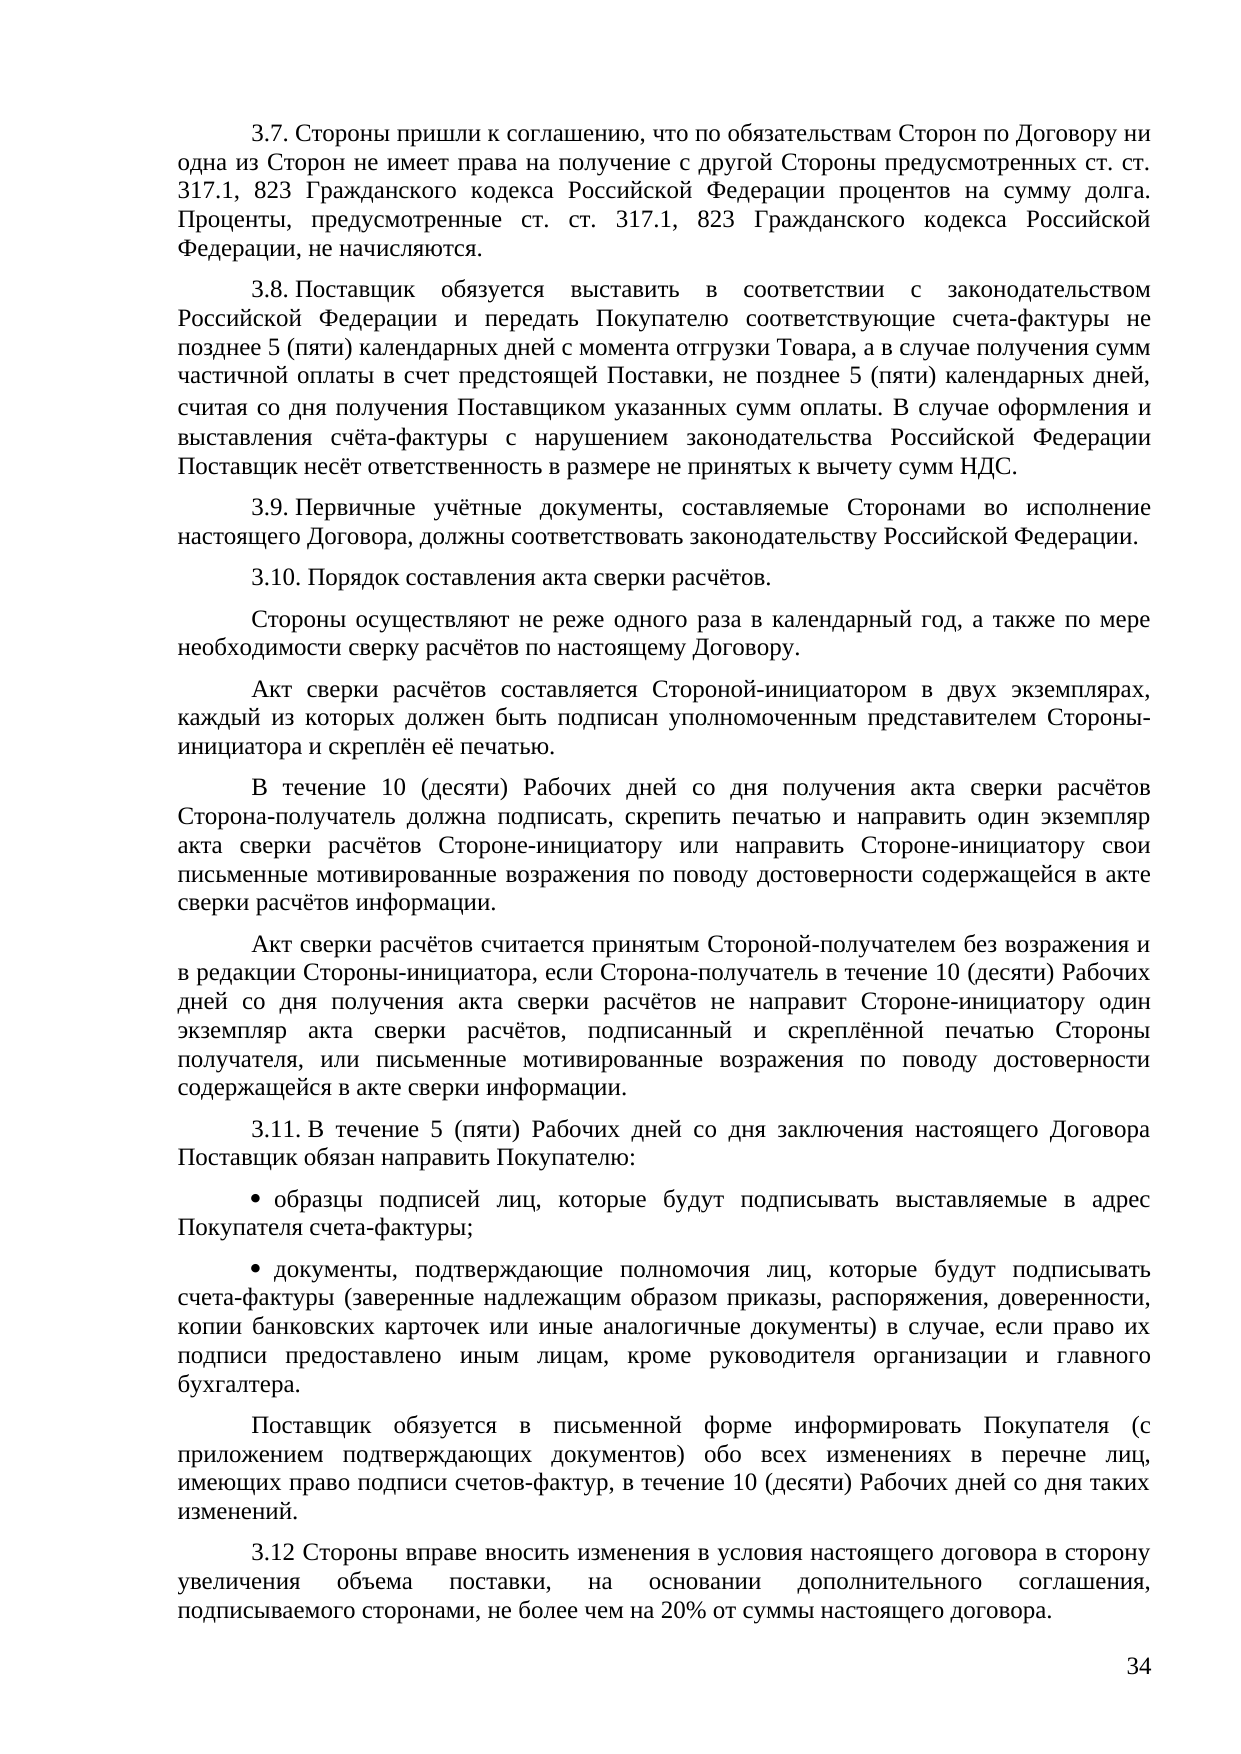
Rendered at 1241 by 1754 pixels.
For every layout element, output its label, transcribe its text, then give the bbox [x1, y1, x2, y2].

list Стороны пришли к соглашению, что по обязательствам Сторон по Договору ни одна из Сторон не имеет права на получение с другой Стороны предусмотренных ст. ст. 317.1, 823 Гражданского кодекса Российской Федерации процентов на сумму долга. Проценты, предусмотренные ст. ст. 317.1, 823 Гражданского кодекса Российской Федерации, не начисляются. [177, 118, 1152, 262]
text Акт сверки расчётов считается принятым Стороной-получателем без возражения и в редакции Стороны-инициатора, если Сторона-получатель в течение 10 (десяти) Рабочих дней со дня получения акта сверки расчётов не направит Стороне-инициатору один экземпляр акта сверки расчётов, подписанный и скреплённой печатью Стороны получателя, или письменные мотивированные возражения по поводу достоверности содержащейся в акте сверки информации. [177, 929, 1152, 1101]
text Акт сверки расчётов составляется Стороной-инициатором в двух экземплярах, каждый из которых должен быть подписан уполномоченным представителем Стороны-инициатора и скреплён её печатью. [177, 674, 1152, 760]
list образцы подписей лиц, которые будут подписывать выставляемые в адрес Покупателя счета-фактуры; [177, 1184, 1152, 1241]
list Порядок составления акта сверки расчётов. [177, 562, 1152, 591]
list Первичные учётные документы, составляемые Сторонами во исполнение настоящего Договора, должны соответствовать законодательству Российской Федерации. [177, 492, 1152, 550]
list В течение 5 (пяти) Рабочих дней со дня заключения настоящего Договора Поставщик обязан направить Покупателю: [177, 1114, 1152, 1171]
list Поставщик обязуется выставить в соответствии с законодательством Российской Федерации и передать Покупателю соответствующие счета-фактуры не позднее 5 (пяти) календарных дней с момента отгрузки Товара, а в случае получения сумм частичной оплаты в счет предстоящей Поставки, не позднее 5 (пяти) календарных дней, считая со дня получения Поставщиком указанных сумм оплаты. В случае оформления и выставления счёта-фактуры с нарушением законодательства Российской Федерации Поставщик несёт ответственность в размере не принятых к вычету сумм НДС. [177, 274, 1152, 480]
list документы, подтверждающие полномочия лиц, которые будут подписывать счета-фактуры (заверенные надлежащим образом приказы, распоряжения, доверенности, копии банковских карточек или иные аналогичные документы) в случае, если право их подписи предоставлено иным лицам, кроме руководителя организации и главного бухгалтера. [177, 1254, 1152, 1397]
text Стороны осуществляют не реже одного раза в календарный год, а также по мере необходимости сверку расчётов по настоящему Договору. [177, 604, 1152, 661]
text В течение 10 (десяти) Рабочих дней со дня получения акта сверки расчётов Сторона-получатель должна подписать, скрепить печатью и направить один экземпляр акта сверки расчётов Стороне-инициатору или направить Стороне-инициатору свои письменные мотивированные возражения по поводу достоверности содержащейся в акте сверки расчётов информации. [177, 772, 1152, 916]
text Поставщик обязуется в письменной форме информировать Покупателя (с приложением подтверждающих документов) обо всех изменениях в перечне лиц, имеющих право подписи счетов-фактур, в течение 10 (десяти) Рабочих дней со дня таких изменений. [177, 1410, 1152, 1525]
text 3.12 Стороны вправе вносить изменения в условия настоящего договора в сторону увеличения объема поставки, на основании дополнительного соглашения, подписываемого сторонами, не более чем на 20% от суммы настоящего договора. [177, 1537, 1152, 1624]
